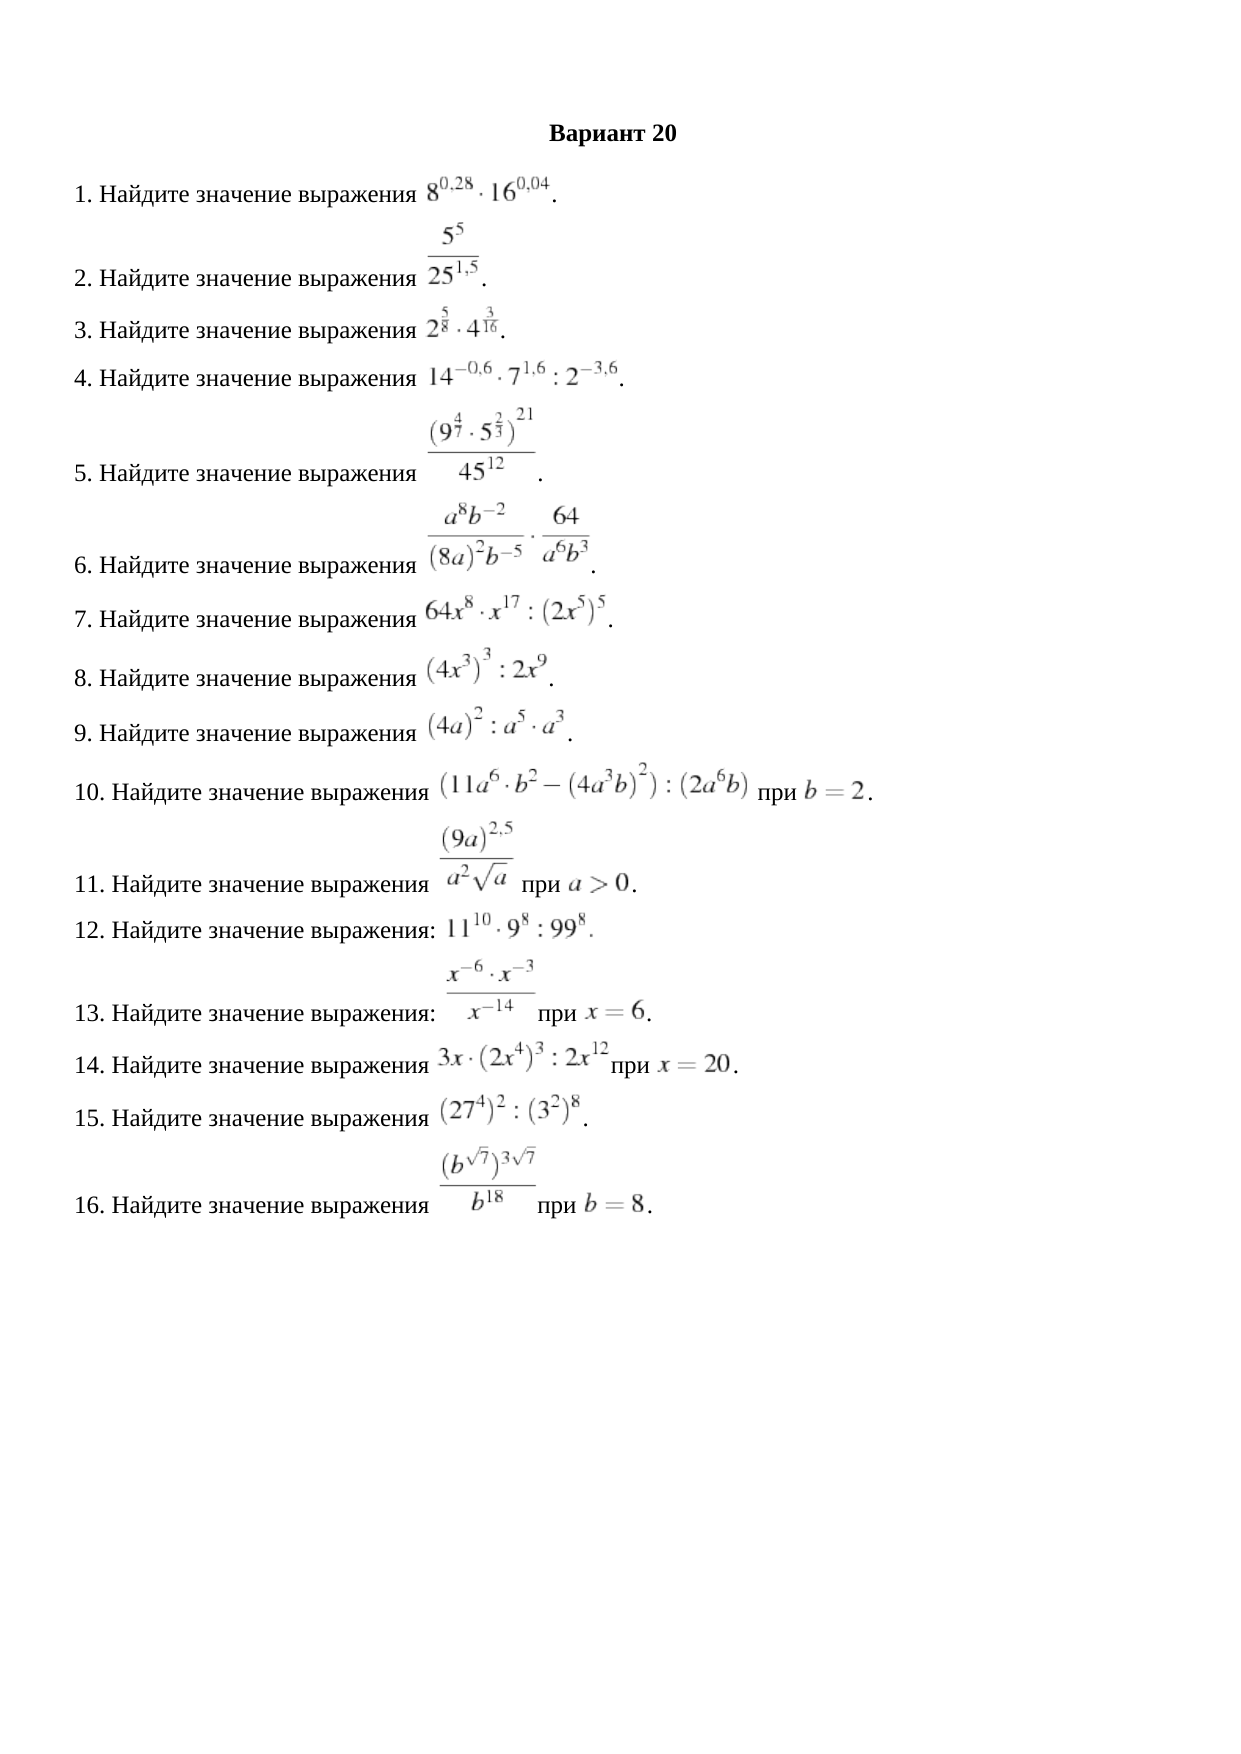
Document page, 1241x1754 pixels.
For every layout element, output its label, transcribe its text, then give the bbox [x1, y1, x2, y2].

text 4. Найдите значение выражения . [74, 358, 1152, 392]
text 3. Найдите значение выражения . [74, 306, 1152, 344]
picture [582, 1191, 647, 1214]
text 9. Найдите значение выражения . [74, 706, 1152, 747]
picture [423, 501, 591, 573]
text 11. Найдите значение выражения при . [74, 820, 1152, 898]
picture [423, 358, 619, 387]
text 12. Найдите значение выражения: [74, 912, 1152, 944]
text 1. Найдите значение выражения . [74, 176, 1152, 208]
picture [442, 958, 538, 1021]
text 16. Найдите значение выражения при . [74, 1146, 1152, 1218]
text 13. Найдите значение выражения: при . [74, 958, 1152, 1026]
picture [435, 1040, 611, 1074]
picture [423, 705, 567, 742]
picture [656, 1051, 733, 1074]
picture [435, 1146, 538, 1214]
text Вариант 20 [74, 118, 1152, 147]
picture [583, 999, 646, 1021]
picture [423, 175, 552, 203]
picture [435, 761, 752, 801]
text 7. Найдите значение выражения . [74, 593, 1152, 633]
picture [423, 222, 481, 286]
picture [423, 592, 608, 628]
text 6. Найдите значение выражения . [74, 501, 1152, 578]
text 2. Найдите значение выражения . [74, 222, 1152, 291]
picture [567, 870, 632, 893]
picture [423, 305, 500, 339]
picture [435, 820, 516, 893]
text 5. Найдите значение выражения . [74, 406, 1152, 487]
text 14. Найдите значение выражения при . [74, 1041, 1152, 1079]
picture [802, 778, 867, 801]
picture [423, 647, 548, 686]
picture [435, 1093, 583, 1127]
picture [442, 912, 598, 939]
text 8. Найдите значение выражения . [74, 647, 1152, 691]
picture [423, 406, 538, 482]
text 15. Найдите значение выражения . [74, 1093, 1152, 1132]
